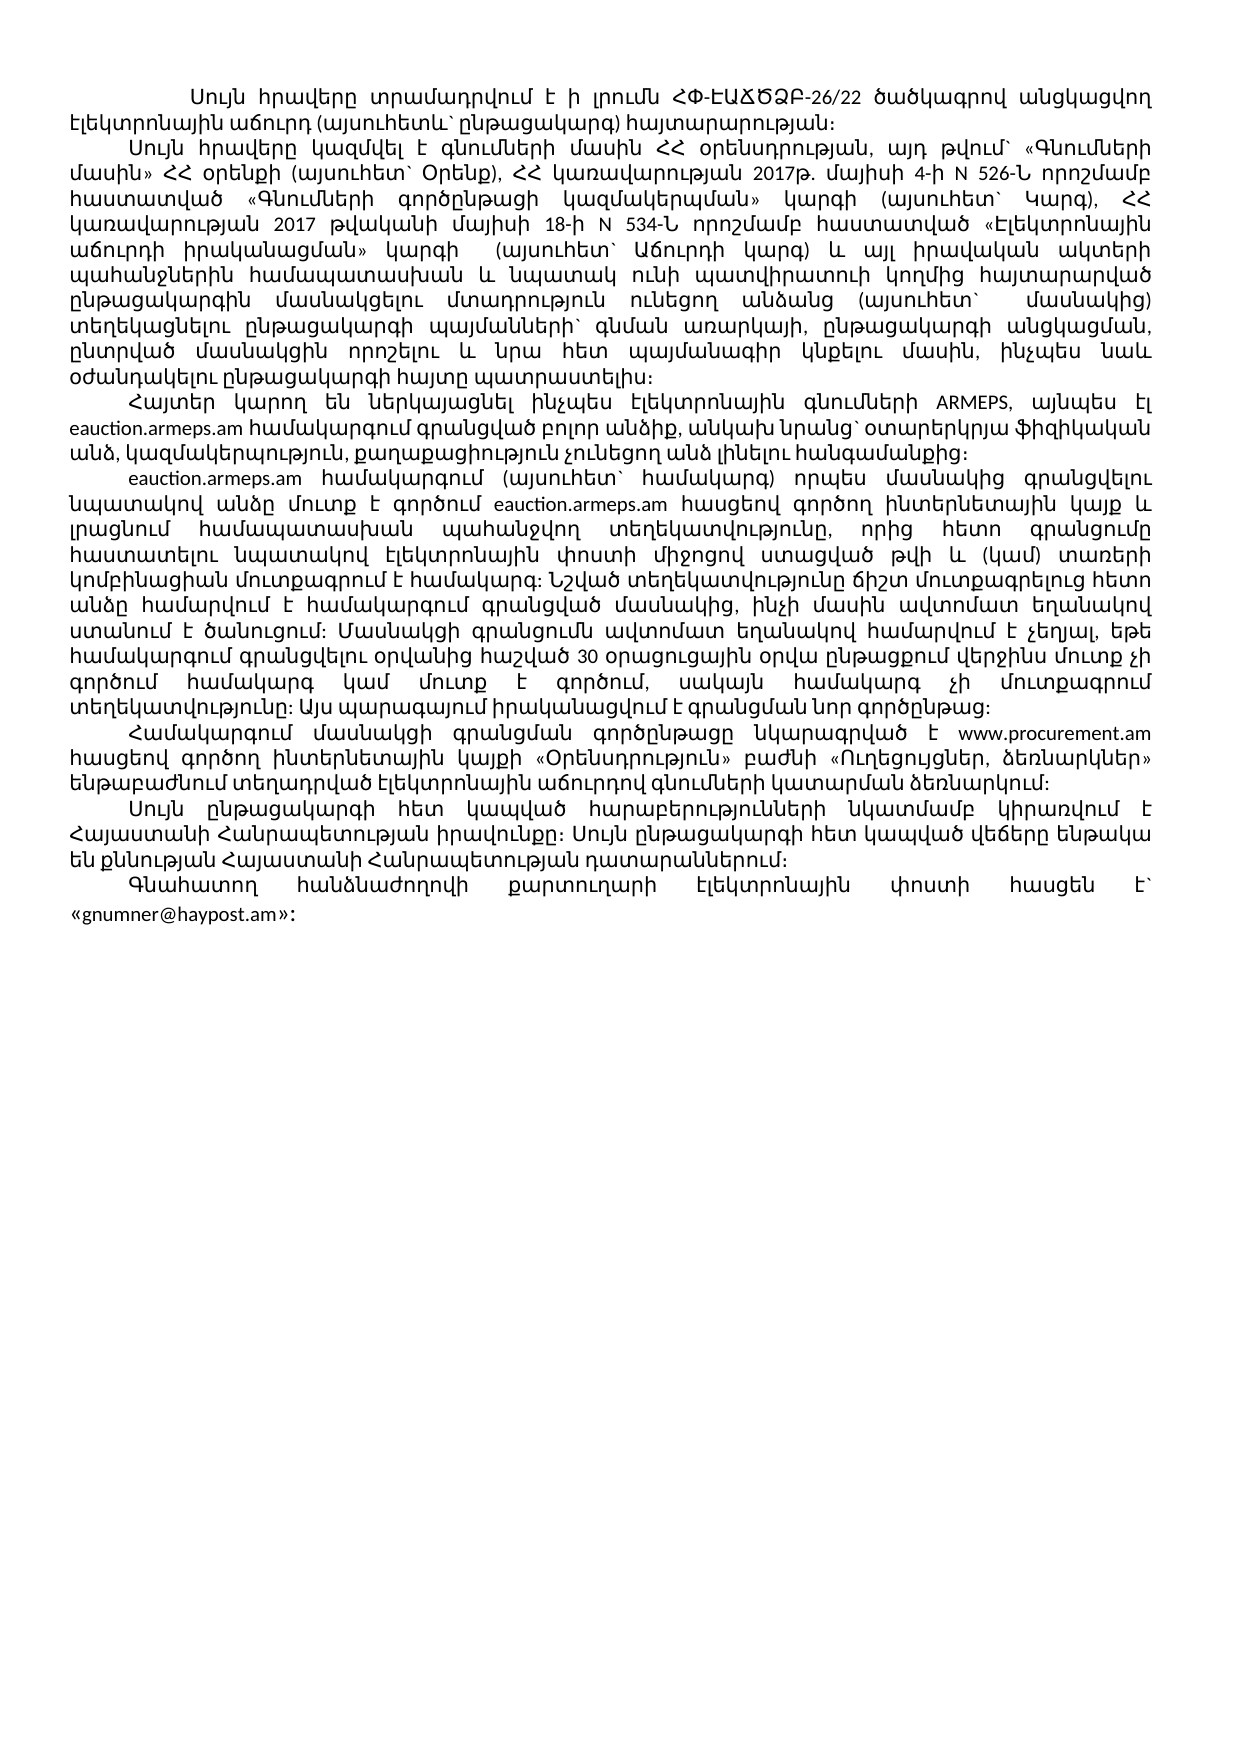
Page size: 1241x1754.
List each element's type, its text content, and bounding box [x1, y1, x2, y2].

text Հայտեր կարող են ներկայացնել ինչպես էլեկտրոնային գնումների ARMEPS, այնպես էլ eauction.armeps.am համակարգում գրանցված բոլոր անձիք, անկախ նրանց` օտարերկրյա ֆիզիկական անձ, կազմակերպություն, քաղաքացիություն չունեցող անձ լինելու հանգամանքից։ [69, 389, 1152, 466]
text eauction.armeps.am համակարգում (այսուհետ` համակարգ) որպես մասնակից գրանցվելու նպատակով անձը մուտք է գործում eauction.armeps.am հասցեով գործող ինտերնետային կայք և լրացնում համապատասխան պահանջվող տեղեկատվությունը, որից հետո գրանցումը հաստատելու նպատակով էլեկտրոնային փոստի միջոցով ստացված թվի և (կամ) տառերի կոմբինացիան մուտքագրում է համակարգ: Նշված տեղեկատվությունը ճիշտ մուտքագրելուց հետո անձը համարվում է համակարգում գրանցված մասնակից, ինչի մասին ավտոմատ եղանակով ստանում է ծանուցում: Մասնակցի գրանցումն ավտոմատ եղանակով համարվում է չեղյալ, եթե համակարգում գրանցվելու օրվանից հաշված 30 օրացուցային օրվա ընթացքում վերջինս մուտք չի գործում համակարգ կամ մուտք է գործում, սակայն համակարգ չի մուտքագրում տեղեկատվությունը: Այս պարագայում իրականացվում է գրանցման նոր գործընթաց: [69, 466, 1152, 720]
text Համակարգում մասնակցի գրանցման գործընթացը նկարագրված է www.procurement.am հասցեով գործող ինտերնետային կայքի «Օրենսդրություն» բաժնի «Ուղեցույցներ, ձեռնարկներ» ենթաբաժնում տեղադրված էլեկտրոնային աճուրդով գնումների կատարման ձեռնարկում: [69, 720, 1152, 796]
text Սույն հրավերը կազմվել է գնումների մասին ՀՀ օրենսդրության, այդ թվում` «Գնումների մասին» ՀՀ օրենքի (այսուհետ` Օրենք), ՀՀ կառավարության 2017թ. մայիսի 4-ի N 526-Ն որոշմամբ հաստատված «Գնումների գործընթացի կազմակերպման» կարգի (այսուհետ` Կարգ), ՀՀ կառավարության 2017 թվականի մայիսի 18-ի N 534-Ն որոշմամբ հաստատված «Էլեկտրոնային աճուրդի իրականացման» կարգի (այսուհետ` Աճուրդի կարգ) և այլ իրավական ակտերի պահանջներին համապատասխան և նպատակ ունի պատվիրատուի կողմից հայտարարված ընթացակարգին մասնակցելու մտադրություն ունեցող անձանց (այսուհետ` մասնակից) տեղեկացնելու ընթացակարգի պայմանների` գնման առարկայի, ընթացակարգի անցկացման, ընտրված մասնակցին որոշելու և նրա հետ պայմանագիր կնքելու մասին, ինչպես նաև օժանդակելու ընթացակարգի հայտը պատրաստելիս։ [69, 135, 1152, 389]
text Սույն ընթացակարգի հետ կապված հարաբերությունների նկատմամբ կիրառվում է Հայաստանի Հանրապետության իրավունքը։ Սույն ընթացակարգի հետ կապված վեճերը ենթակա են քննության Հայաստանի Հանրապետության դատարաններում։ [69, 796, 1152, 872]
text Գնահատող հանձնաժողովի քարտուղարի էլեկտրոնային փոստի հասցեն է` «gnumner@haypost.am»: [69, 872, 1152, 928]
text Սույն հրավերը տրամադրվում է ի լրումն ՀՓ-ԷԱՃԾՁԲ-26/22 ծածկագրով անցկացվող էլեկտրոնային աճուրդ (այսուհետև` ընթացակարգ) հայտարարության։ [69, 84, 1152, 135]
